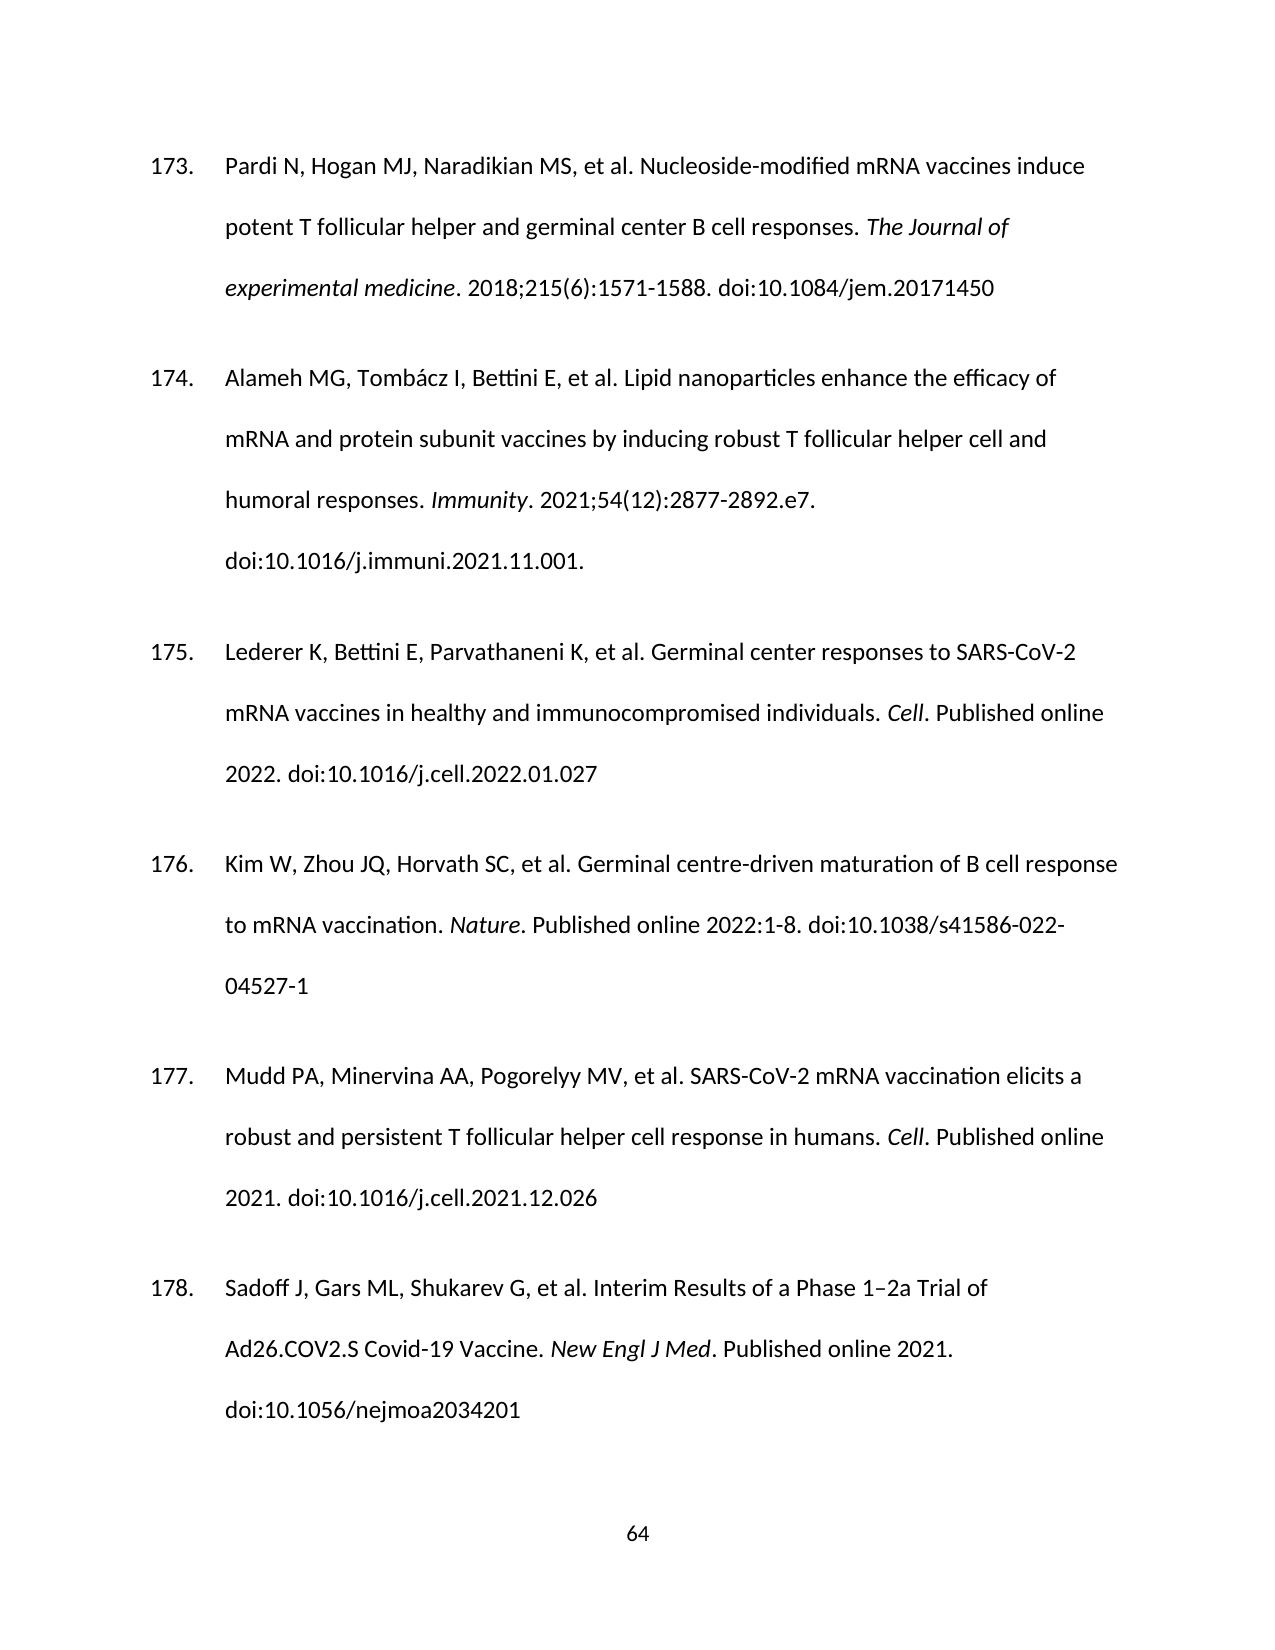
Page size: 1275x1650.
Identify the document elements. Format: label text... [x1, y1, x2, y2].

text 176. Kim W, Zhou JQ, Horvath SC, et al. Germinal centre-driven maturation of B cell response to mRNA vaccination. Nature. Published online 2022:1-8. doi:10.1038/s41586-022-04527-1 [150, 848, 1125, 1001]
text 175. Lederer K, Bettini E, Parvathaneni K, et al. Germinal center responses to SARS-CoV-2 mRNA vaccines in healthy and immunocompromised individuals. Cell. Published online 2022. doi:10.1016/j.cell.2022.01.027 [150, 636, 1125, 788]
text 173. Pardi N, Hogan MJ, Naradikian MS, et al. Nucleoside-modified mRNA vaccines induce potent T follicular helper and germinal center B cell responses. The Journal of experimental medicine. 2018;215(6):1571-1588. doi:10.1084/jem.20171450 [150, 150, 1125, 303]
text 178. Sadoff J, Gars ML, Shukarev G, et al. Interim Results of a Phase 1–2a Trial of Ad26.COV2.S Covid-19 Vaccine. New Engl J Med. Published online 2021. doi:10.1056/nejmoa2034201 [150, 1272, 1125, 1425]
text 177. Mudd PA, Minervina AA, Pogorelyy MV, et al. SARS-CoV-2 mRNA vaccination elicits a robust and persistent T follicular helper cell response in humans. Cell. Published online 2021. doi:10.1016/j.cell.2021.12.026 [150, 1060, 1125, 1213]
text 174. Alameh MG, Tombácz I, Bettini E, et al. Lipid nanoparticles enhance the efficacy of mRNA and protein subunit vaccines by inducing robust T follicular helper cell and humoral responses. Immunity. 2021;54(12):2877-2892.e7. doi:10.1016/j.immuni.2021.11.001. [150, 362, 1125, 576]
